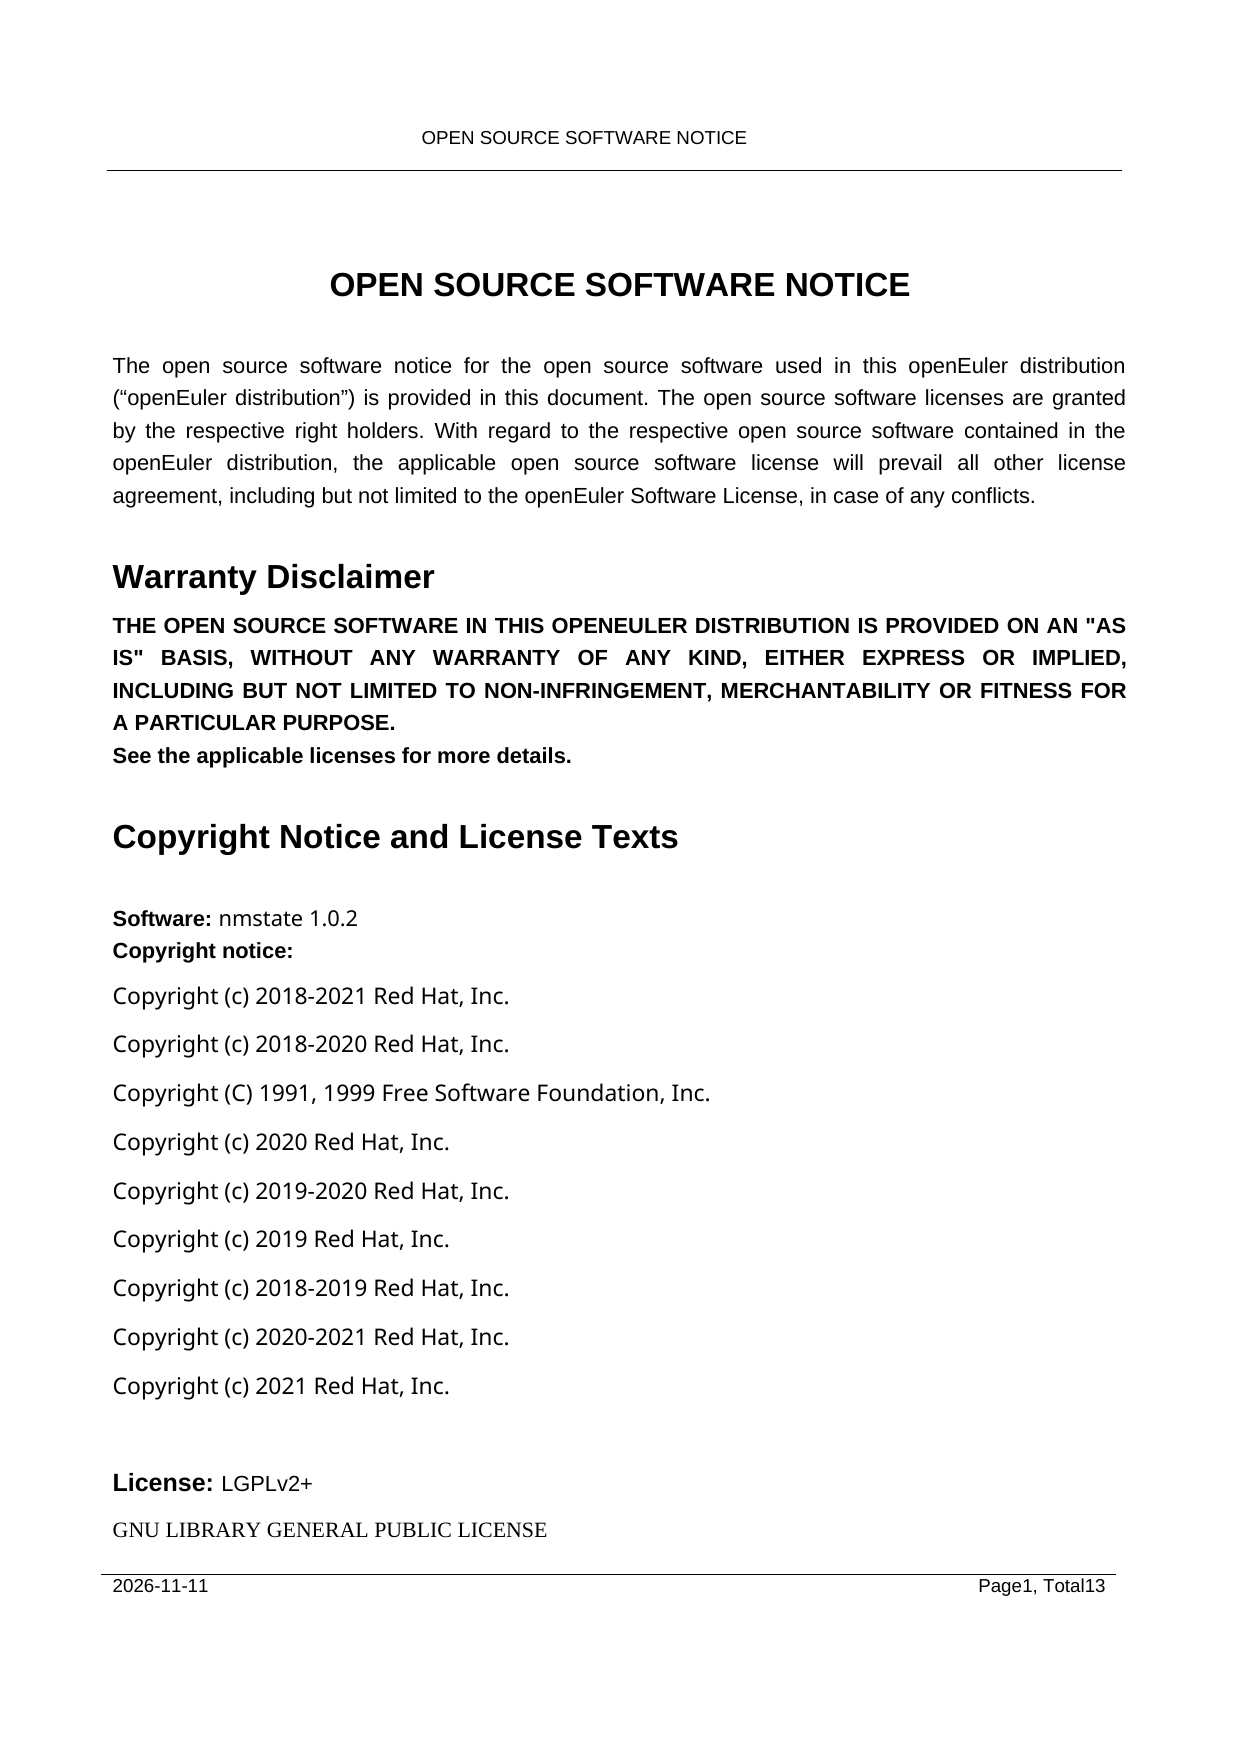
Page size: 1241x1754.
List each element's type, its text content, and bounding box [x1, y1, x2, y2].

text The open source software notice for the open source software used in this openEuler distribution (“openEuler distribution”) is provided in this document. The open source software licenses are granted by the respective right holders. With regard to the respective open source software contained in the openEuler distribution, the applicable open source software license will prevail all other license agreement, including but not limited to the openEuler Software License, in case of any conflicts. [112, 349, 1128, 511]
text Copyright (c) 2018-2021 Red Hat, Inc. Copyright (c) 2018-2020 Red Hat, Inc. Copyright (C) 1991, 1999 Free Software Foundation, Inc. Copyright (c) 2020 Red Hat, Inc. Copyright (c) 2019-2020 Red Hat, Inc. Copyright (c) 2019 Red Hat, Inc. Copyright (c) 2018-2019 Red Hat, Inc. Copyright (c) 2020-2021 Red Hat, Inc. Copyright (c) 2021 Red Hat, Inc. [112, 979, 1128, 1450]
text Warranty Disclaimer [112, 544, 1128, 609]
text OPEN SOURCE SOFTWARE NOTICE [112, 251, 1128, 316]
text License: LGPLv2+ [112, 1467, 1128, 1499]
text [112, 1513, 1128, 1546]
text Software: nmstate 1.0.2 [112, 901, 1128, 934]
text Copyright notice: [112, 934, 1128, 966]
text THE OPEN SOURCE SOFTWARE IN THIS OPENEULER DISTRIBUTION IS PROVIDED ON AN "AS IS" BASIS, WITHOUT ANY WARRANTY OF ANY KIND, EITHER EXPRESS OR IMPLIED, INCLUDING BUT NOT LIMITED TO NON-INFRINGEMENT, MERCHANTABILITY OR FITNESS FOR A PARTICULAR PURPOSE. See the applicable licenses for more details. [112, 609, 1128, 771]
text Copyright Notice and License Texts [112, 804, 1128, 869]
